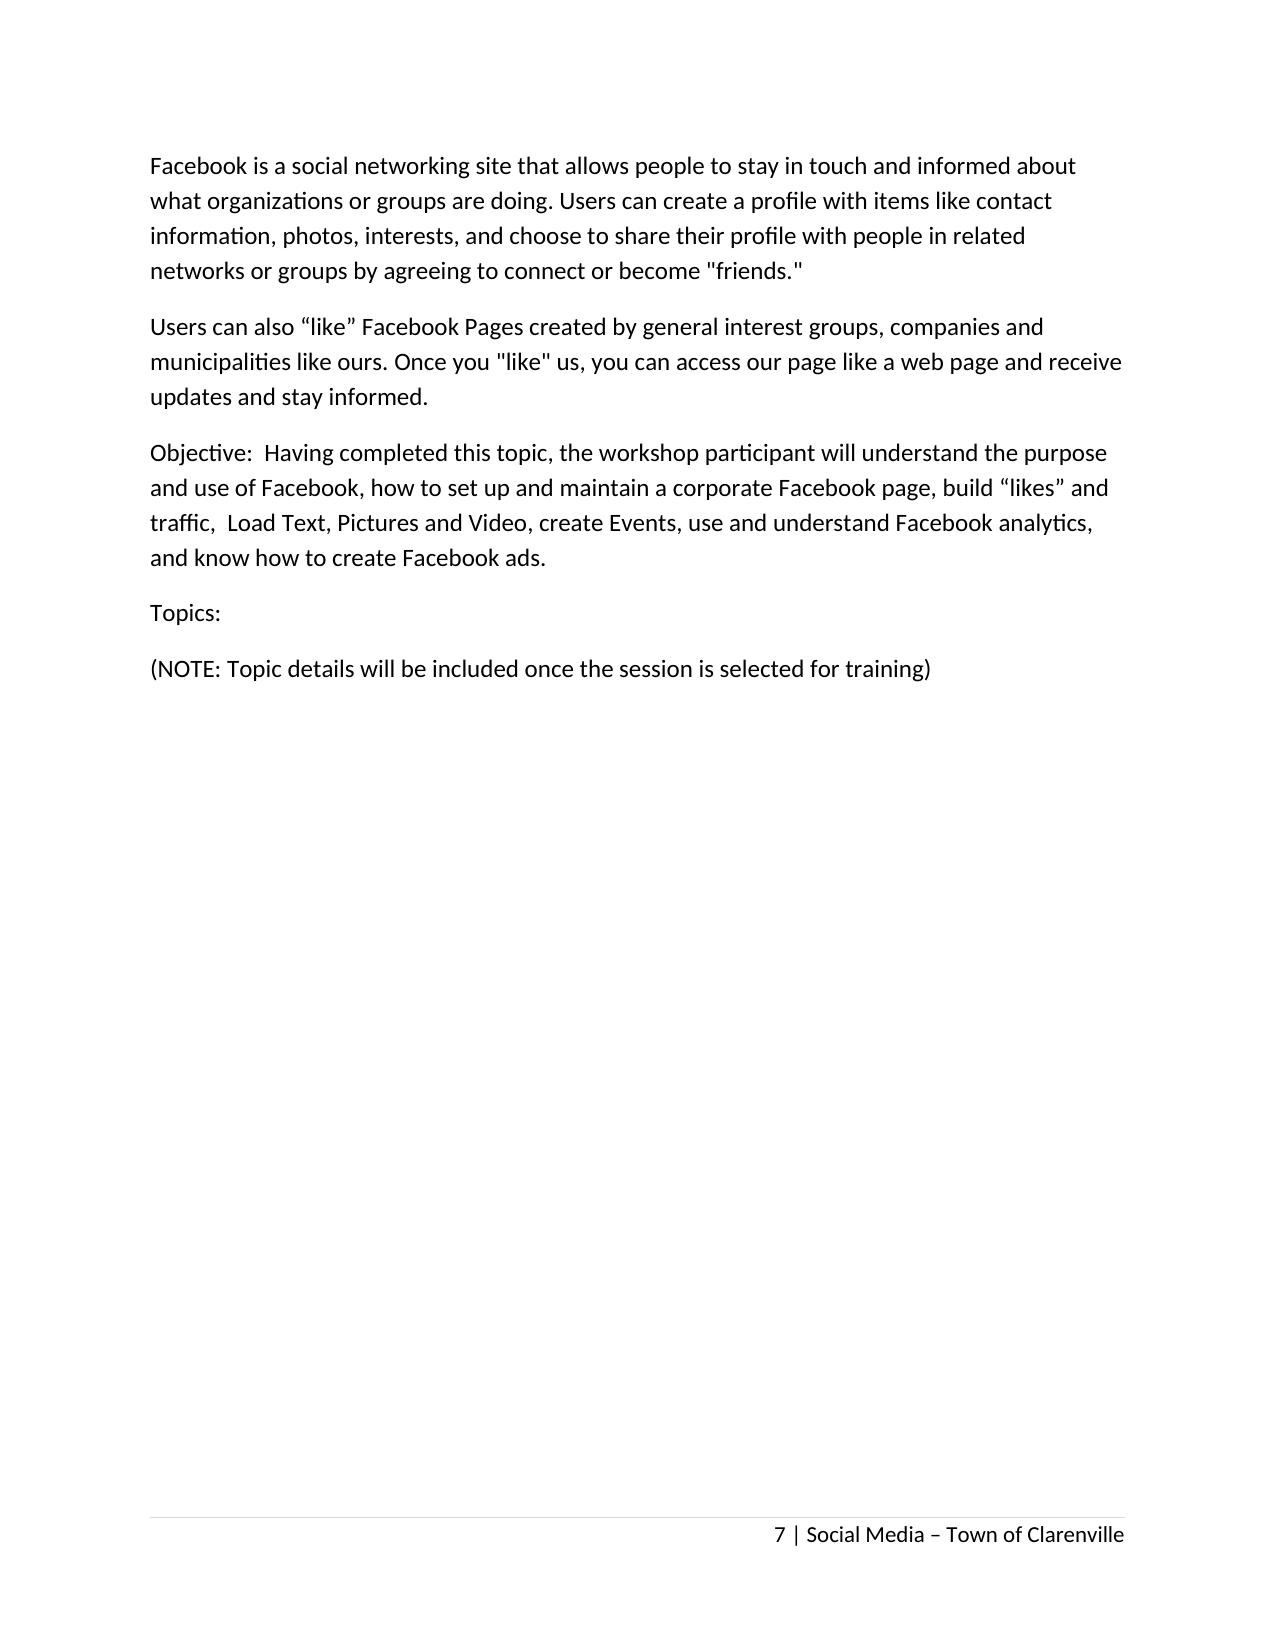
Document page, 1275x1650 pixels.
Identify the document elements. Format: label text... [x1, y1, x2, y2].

text (NOTE: Topic details will be included once the session is selected for training) [150, 653, 1125, 684]
text Users can also “like” Facebook Pages created by general interest groups, companies and municipalities like ours. Once you "like" us, you can access our page like a web page and receive updates and stay informed. [150, 311, 1125, 411]
text Objective: Having completed this topic, the workshop participant will understand the purpose and use of Facebook, how to set up and maintain a corporate Facebook page, build “likes” and traffic, Load Text, Pictures and Video, create Events, use and understand Facebook analytics, and know how to create Facebook ads. [150, 437, 1125, 572]
text Topics: [150, 597, 1125, 628]
text Facebook is a social networking site that allows people to stay in touch and informed about what organizations or groups are doing. Users can create a profile with items like contact information, photos, interests, and choose to share their profile with people in related networks or groups by agreeing to connect or become "friends." [150, 150, 1125, 286]
